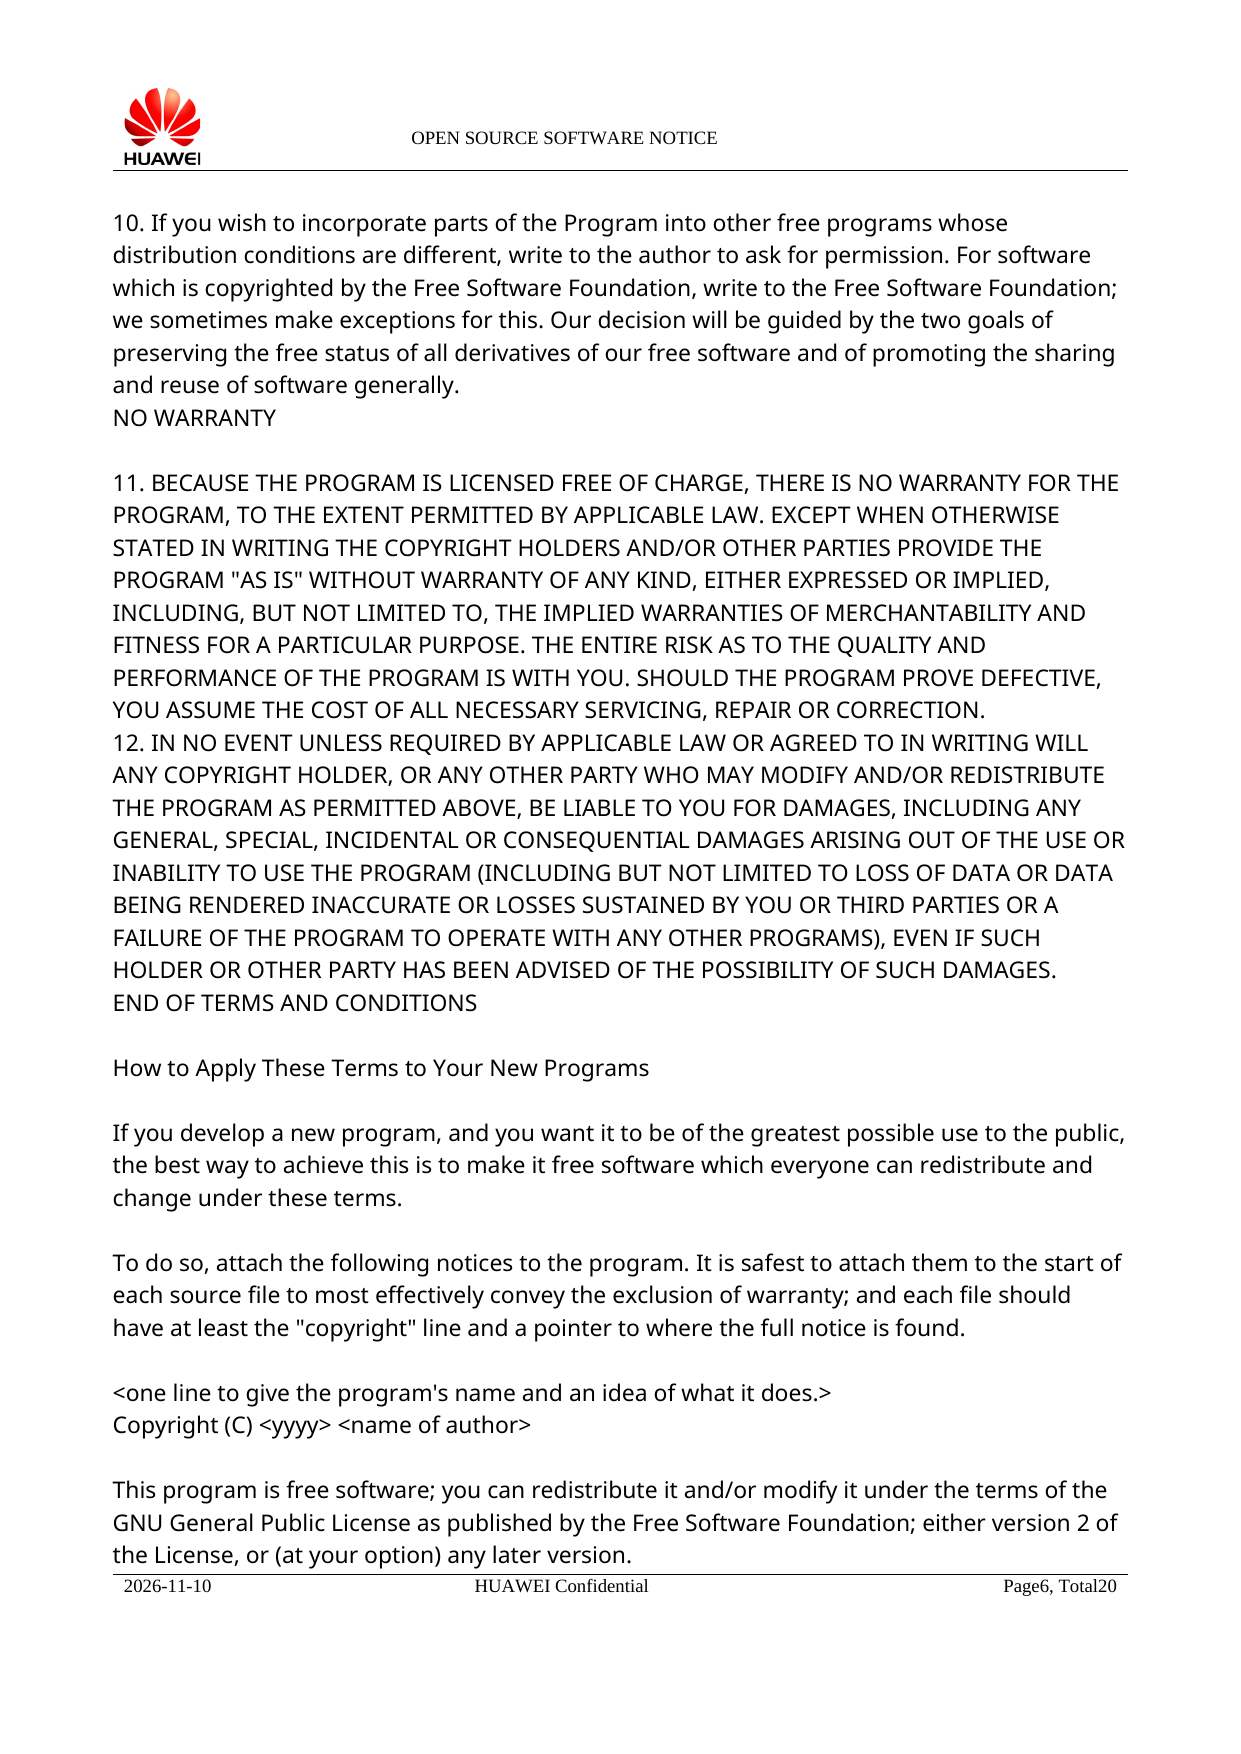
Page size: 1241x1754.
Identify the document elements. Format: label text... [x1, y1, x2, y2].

text Copyright (C) <yyyy> <name of author> [112, 1409, 1128, 1441]
text <one line to give the program's name and an idea of what it does.> [112, 1376, 1128, 1409]
text END OF TERMS AND CONDITIONS [112, 986, 1128, 1019]
text This program is free software; you can redistribute it and/or modify it under the terms of the GNU General Public License as published by the Free Software Foundation; either version 2 of the License, or (at your option) any later version. [112, 1474, 1128, 1571]
text If you develop a new program, and you want it to be of the greatest possible use to the public, the best way to achieve this is to make it free software which everyone can redistribute and change under these terms. [112, 1116, 1128, 1214]
text NO WARRANTY [112, 401, 1128, 434]
text 12. IN NO EVENT UNLESS REQUIRED BY APPLICABLE LAW OR AGREED TO IN WRITING WILL ANY COPYRIGHT HOLDER, OR ANY OTHER PARTY WHO MAY MODIFY AND/OR REDISTRIBUTE THE PROGRAM AS PERMITTED ABOVE, BE LIABLE TO YOU FOR DAMAGES, INCLUDING ANY GENERAL, SPECIAL, INCIDENTAL OR CONSEQUENTIAL DAMAGES ARISING OUT OF THE USE OR INABILITY TO USE THE PROGRAM (INCLUDING BUT NOT LIMITED TO LOSS OF DATA OR DATA BEING RENDERED INACCURATE OR LOSSES SUSTAINED BY YOU OR THIRD PARTIES OR A FAILURE OF THE PROGRAM TO OPERATE WITH ANY OTHER PROGRAMS), EVEN IF SUCH HOLDER OR OTHER PARTY HAS BEEN ADVISED OF THE POSSIBILITY OF SUCH DAMAGES. [112, 726, 1128, 986]
text 10. If you wish to incorporate parts of the Program into other free programs whose distribution conditions are different, write to the author to ask for permission. For software which is copyrighted by the Free Software Foundation, write to the Free Software Foundation; we sometimes make exceptions for this. Our decision will be guided by the two goals of preserving the free status of all derivatives of our free software and of promoting the sharing and reuse of software generally. [112, 206, 1128, 401]
text How to Apply These Terms to Your New Programs [112, 1051, 1128, 1084]
picture [124, 88, 201, 165]
text To do so, attach the following notices to the program. It is safest to attach them to the start of each source file to most effectively convey the exclusion of warranty; and each file should have at least the "copyright" line and a pointer to where the full notice is found. [112, 1246, 1128, 1344]
text 11. BECAUSE THE PROGRAM IS LICENSED FREE OF CHARGE, THERE IS NO WARRANTY FOR THE PROGRAM, TO THE EXTENT PERMITTED BY APPLICABLE LAW. EXCEPT WHEN OTHERWISE STATED IN WRITING THE COPYRIGHT HOLDERS AND/OR OTHER PARTIES PROVIDE THE PROGRAM "AS IS" WITHOUT WARRANTY OF ANY KIND, EITHER EXPRESSED OR IMPLIED, INCLUDING, BUT NOT LIMITED TO, THE IMPLIED WARRANTIES OF MERCHANTABILITY AND FITNESS FOR A PARTICULAR PURPOSE. THE ENTIRE RISK AS TO THE QUALITY AND PERFORMANCE OF THE PROGRAM IS WITH YOU. SHOULD THE PROGRAM PROVE DEFECTIVE, YOU ASSUME THE COST OF ALL NECESSARY SERVICING, REPAIR OR CORRECTION. [112, 466, 1128, 726]
